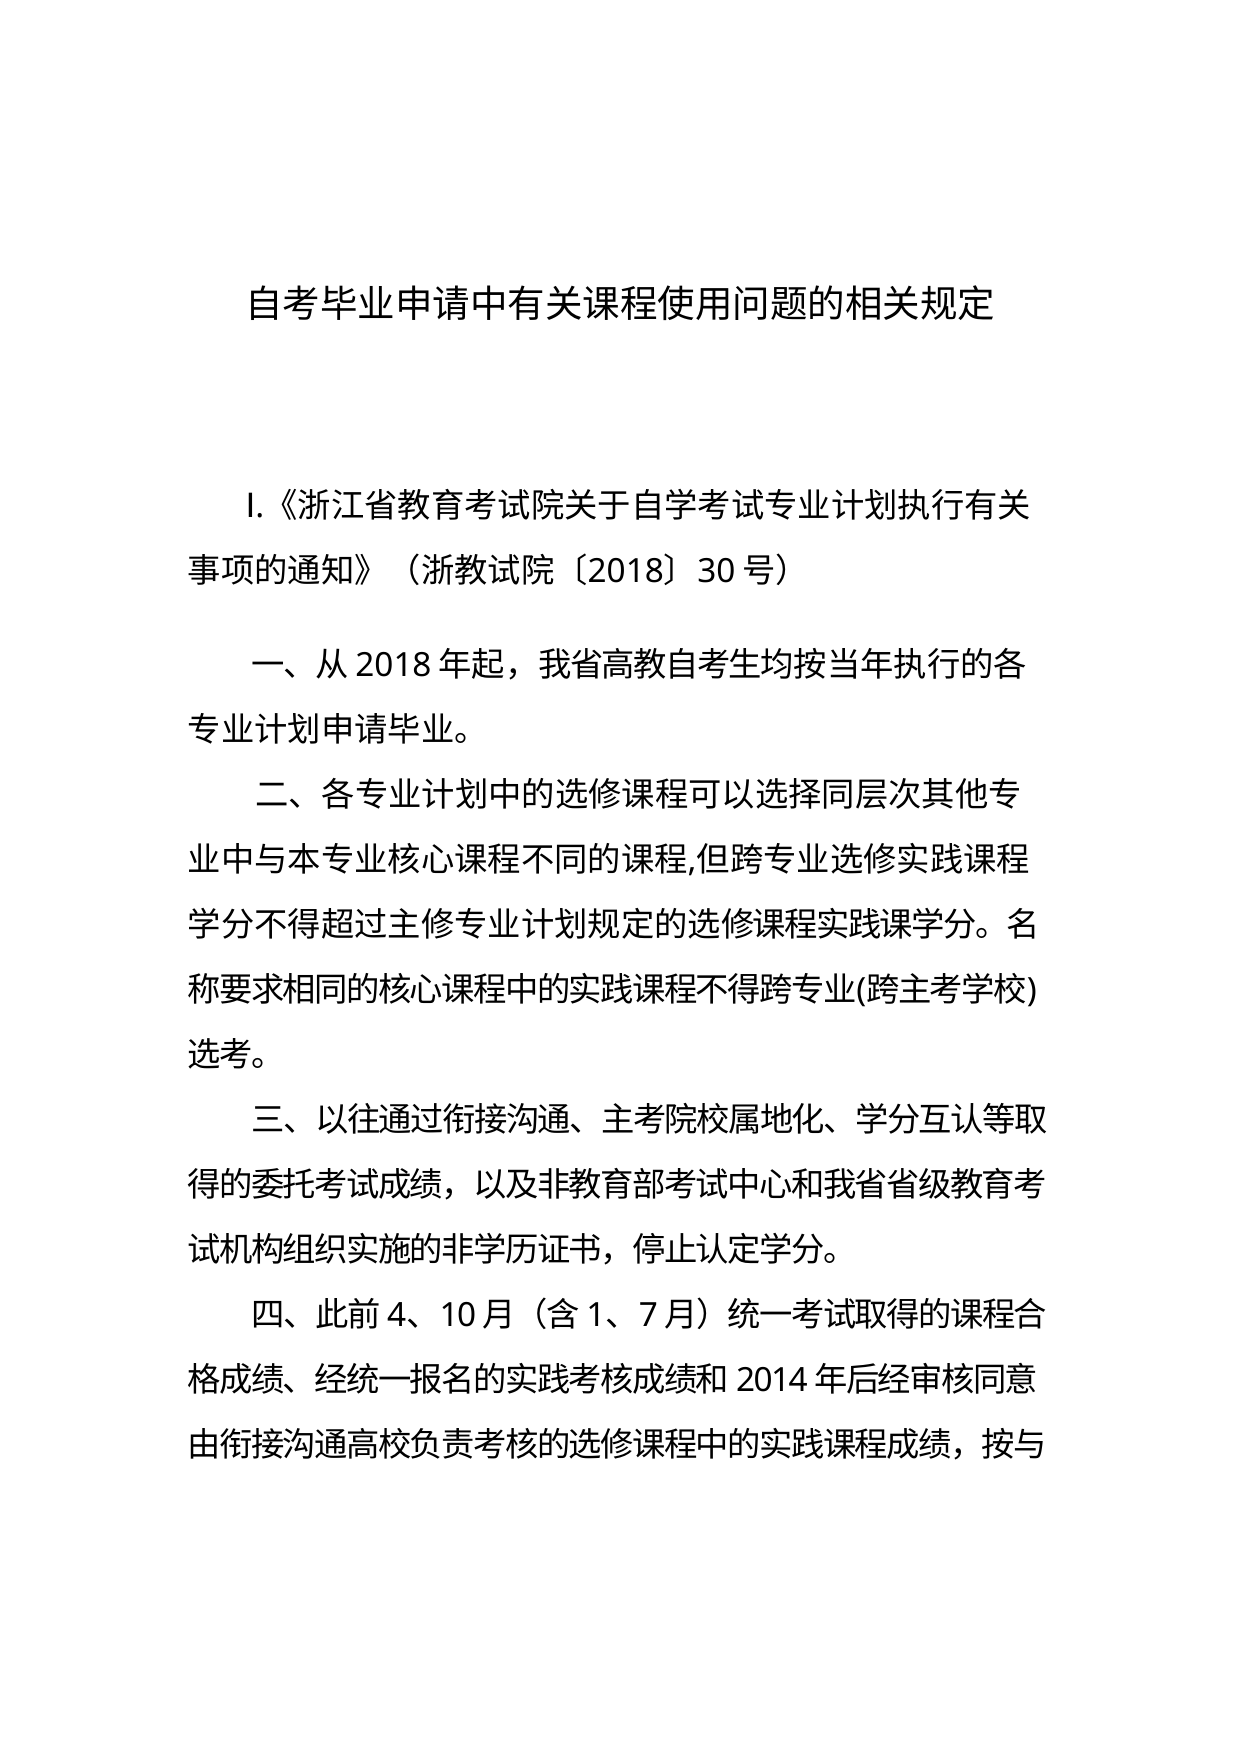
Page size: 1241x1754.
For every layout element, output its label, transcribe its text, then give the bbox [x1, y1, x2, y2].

text 三、以往通过衔接沟通、主考院校属地化、学分互认等取得的委托考试成绩，以及非教育部考试中心和我省省级教育考试机构组织实施的非学历证书，停止认定学分。 [187, 1085, 1053, 1280]
text 一、从2018年起，我省高教自考生均按当年执行的各专业计划申请毕业。 [187, 630, 1053, 760]
text 自考毕业申请中有关课程使用问题的相关规定 [187, 269, 1053, 334]
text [187, 1280, 1053, 1475]
text 二、各专业计划中的选修课程可以选择同层次其他专业中与本专业核心课程不同的课程,但跨专业选修实践课程学分不得超过主修专业计划规定的选修课程实践课学分。名称要求相同的核心课程中的实践课程不得跨专业(跨主考学校)选考。 [187, 760, 1053, 1085]
text Ⅰ.《浙江省教育考试院关于自学考试专业计划执行有关事项的通知》（浙教试院〔2018〕30号） [187, 471, 1053, 601]
